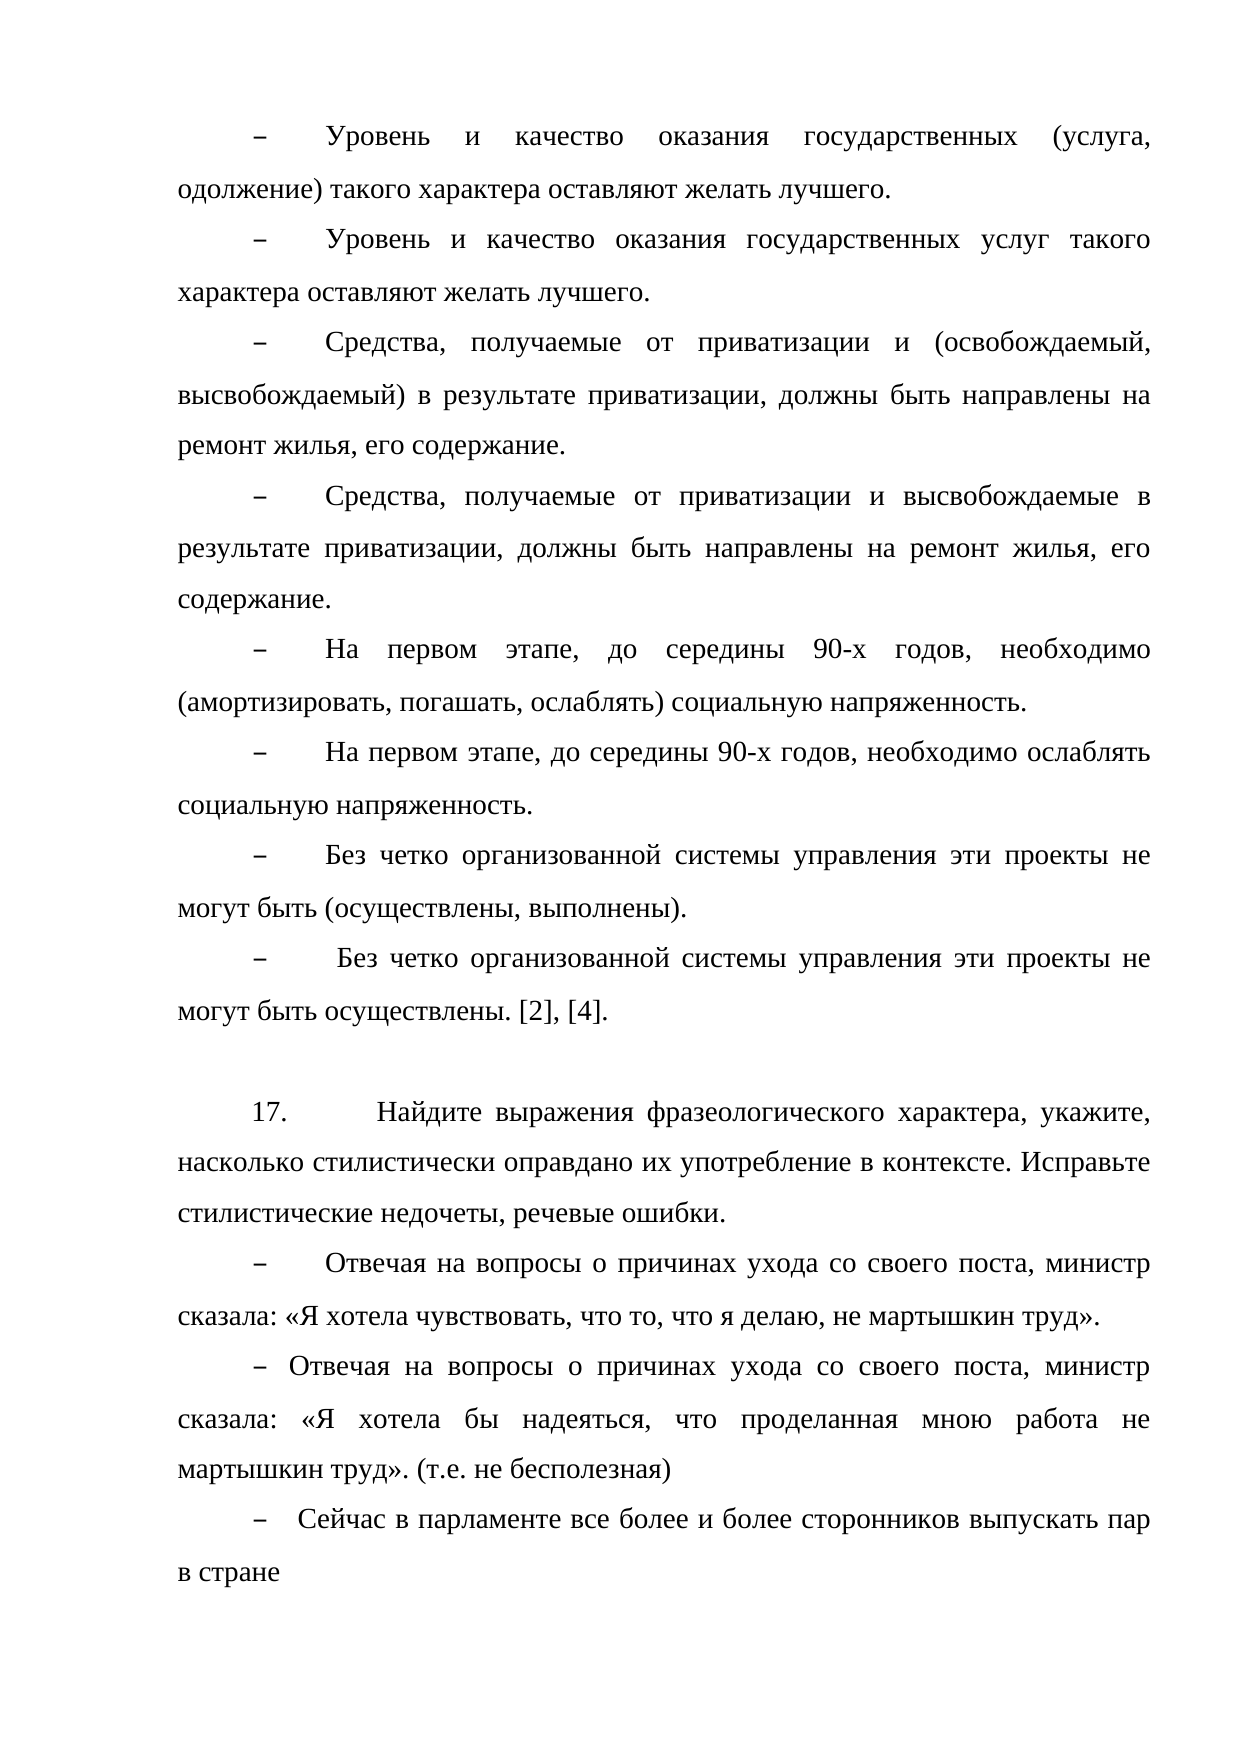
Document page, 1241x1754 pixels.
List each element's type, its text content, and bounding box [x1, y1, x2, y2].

list На первом этапе, до середины 90-х годов, необходимо ослаблять социальную напряженность. [177, 734, 1152, 821]
list Средства, получаемые от приватизации и (освобождаемый, высвобождаемый) в результате приватизации, должны быть направлены на ремонт жилья, его содержание. [177, 324, 1152, 461]
list Уровень и качество оказания государственных услуг такого характера оставляют желать лучшего. [177, 221, 1152, 308]
list Сейчас в парламенте все более и более сторонников выпускать пар в стране [177, 1502, 1152, 1588]
list Без четко организованной системы управления эти проекты не могут быть осуществлены. [2], [4]. [177, 941, 1152, 1027]
list Средства, получаемые от приватизации и высвобождаемые в результате приватизации, должны быть направлены на ремонт жилья, его содержание. [177, 478, 1152, 614]
list На первом этапе, до середины 90-х годов, необходимо (амортизировать, погашать, ослаблять) социальную напряженность. [177, 631, 1152, 718]
list Отвечая на вопросы о причинах ухода со своего поста, министр сказала: «Я хотела чувствовать, что то, что я делаю, не мартышкин труд». [177, 1245, 1152, 1331]
list Отвечая на вопросы о причинах ухода со своего поста, министр сказала: «Я хотела бы надеяться, что проделанная мною работа не мартышкин труд». (т.е. не бесполезная) [177, 1348, 1152, 1485]
list Найдите выражения фразеологического характера, укажите, насколько стилистически оправдано их употребление в контексте. Исправьте стилистические недочеты, речевые ошибки. [177, 1094, 1152, 1228]
list Без четко организованной системы управления эти проекты не могут быть (осуществлены, выполнены). [177, 837, 1152, 924]
list Уровень и качество оказания государственных (услуга, одолжение) такого характера оставляют желать лучшего. [177, 118, 1152, 204]
